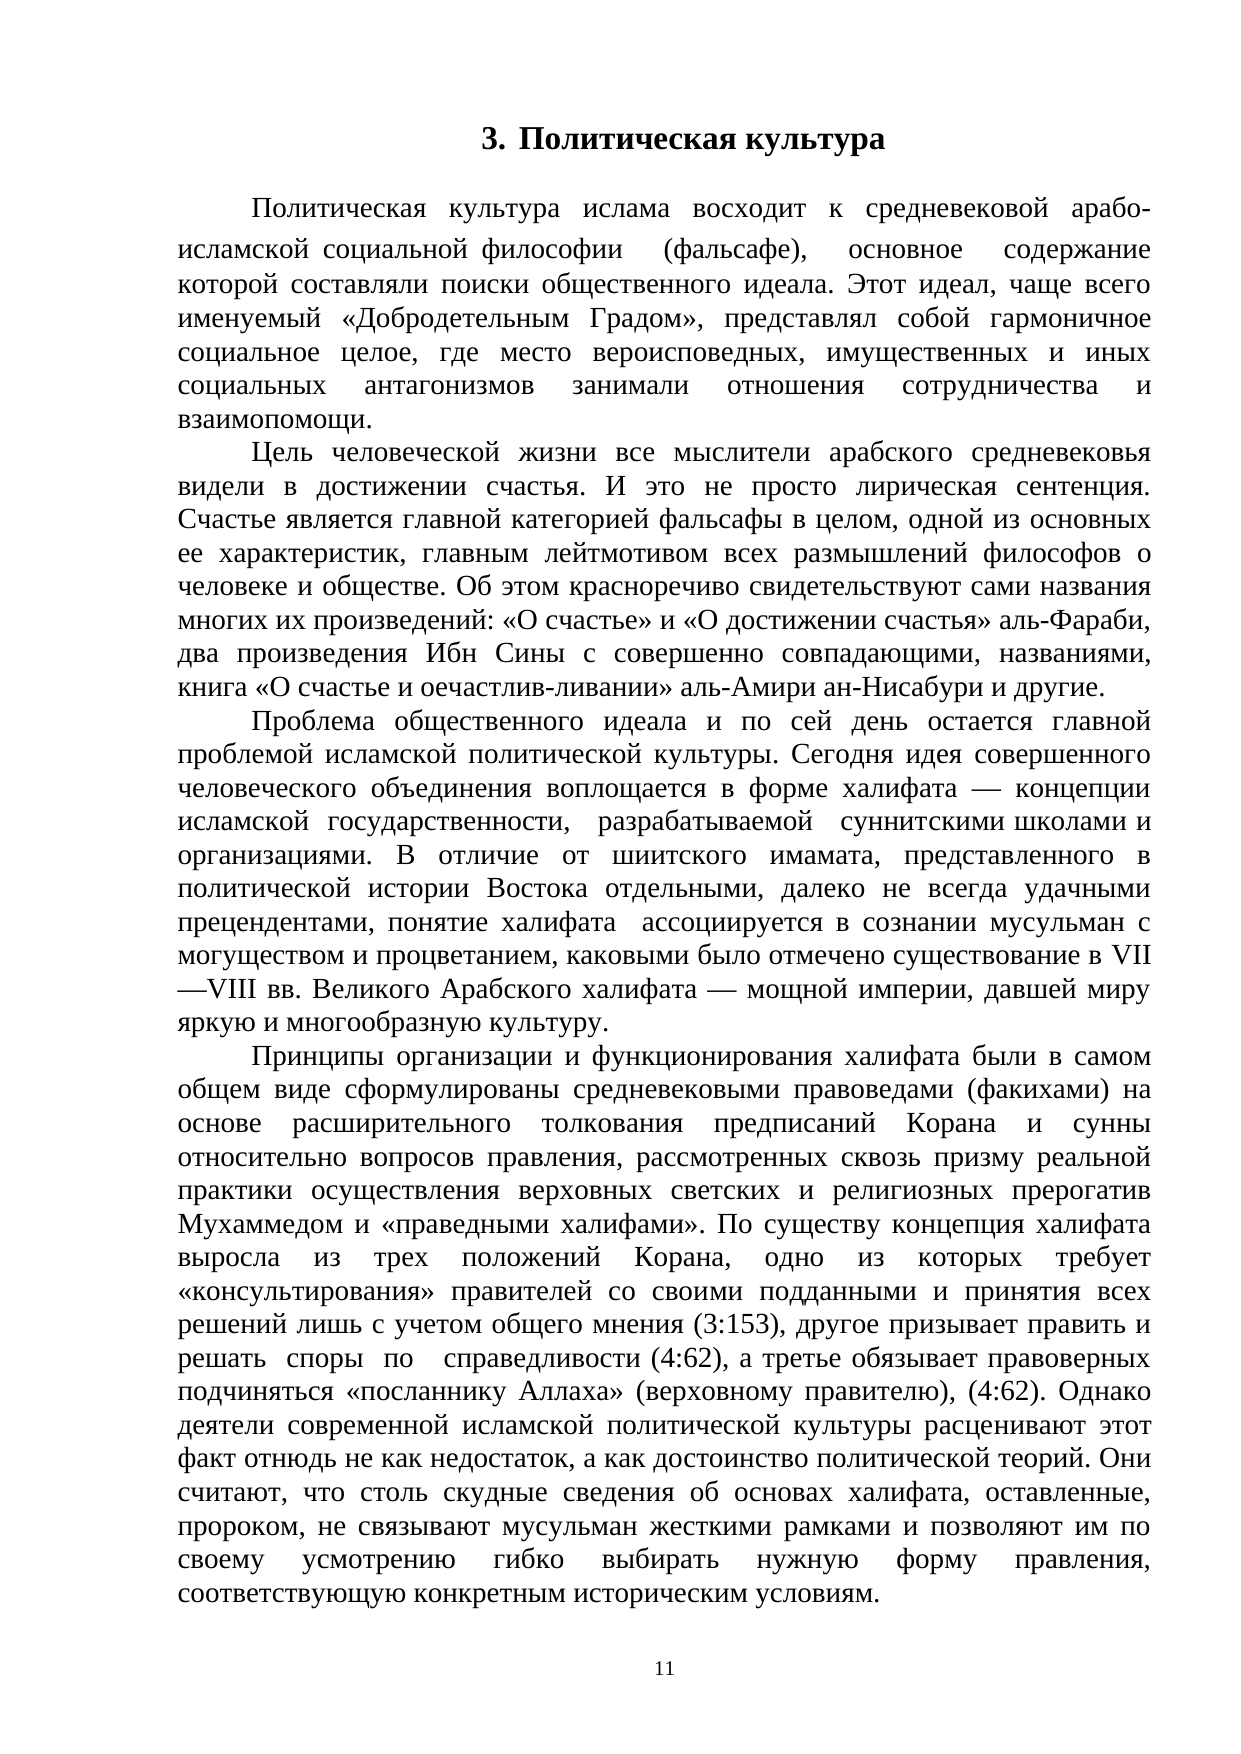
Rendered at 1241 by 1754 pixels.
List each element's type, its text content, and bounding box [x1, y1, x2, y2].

text Принципы организации и функционирования халифата были в самом общем виде сформулированы средневековыми правоведами (факихами) на основе расширительного толкования предписаний Корана и сунны относительно вопросов правления, рассмотренных сквозь призму реальной практики осуществления верховных светских и религиозных прерогатив Мухаммедом и «праведными халифами». По существу концепция халифата выросла из трех положений Корана, одно из которых требует «консультирования» правителей со своими подданными и принятия всех решений лишь с учетом общего мнения (3:153), другое призывает править и решать споры по справедливости (4:62), а третье обязывает правоверных подчиняться «посланнику Аллаха» (верховному правителю), (4:62). Однако деятели современной исламской политической культуры расценивают этот факт отнюдь не как недостаток, а как достоинство политической теорий. Они считают, что столь скудные сведения об основах халифата, оставленные, пророком, не связывают мусульман жесткими рамками и позволяют им по своему усмотрению гибко выбирать нужную форму правления, соответствующую конкретным историческим условиям. [177, 1038, 1152, 1608]
text Проблема общественного идеала и по сей день остается главной проблемой исламской политической культуры. Сегодня идея совершенного человеческого объединения воплощается в форме халифата — концепции исламской государственности, разрабатываемой суннитскими школами и организациями. В отличие от шиитского имамата, представленного в политической истории Востока отдельными, далеко не всегда удачными прецендентами, понятие халифата ассоциируется в сознании мусульман с могуществом и процветанием, каковыми было отмечено существование в VII—VIII вв. Великого Арабского халифата — мощной империи, давшей миру яркую и многообразную культуру. [177, 703, 1152, 1038]
list Политическая культура [215, 118, 1152, 156]
text Цель человеческой жизни все мыслители арабского средневековья видели в достижении счастья. И это не просто лирическая сентенция. Счастье является главной категорией фальсафы в целом, одной из основных ее характеристик, главным лейтмотивом всех размышлений философов о человеке и обществе. Об этом красноречиво свидетельствуют сами названия многих их произведений: «О счастье» и «О достижении счастья» аль-Фараби, два произведения Ибн Сины с совершенно совпадающими, названиями, книга «О счастье и оечастлив-ливании» аль-Амири ан-Нисабури и другие. [177, 434, 1152, 703]
text Политическая культура ислама восходит к средневековой арабо-исламской социальной философии (фальсафе), основное содержание которой составляли поиски общественного идеала. Этот идеал, чаще всего именуемый «Добродетельным Градом», представлял собой гармоничное социальное целое, где место вероисповедных, имущественных и иных социальных антагонизмов занимали отношения сотрудничества и взаимопомощи. [177, 190, 1152, 434]
